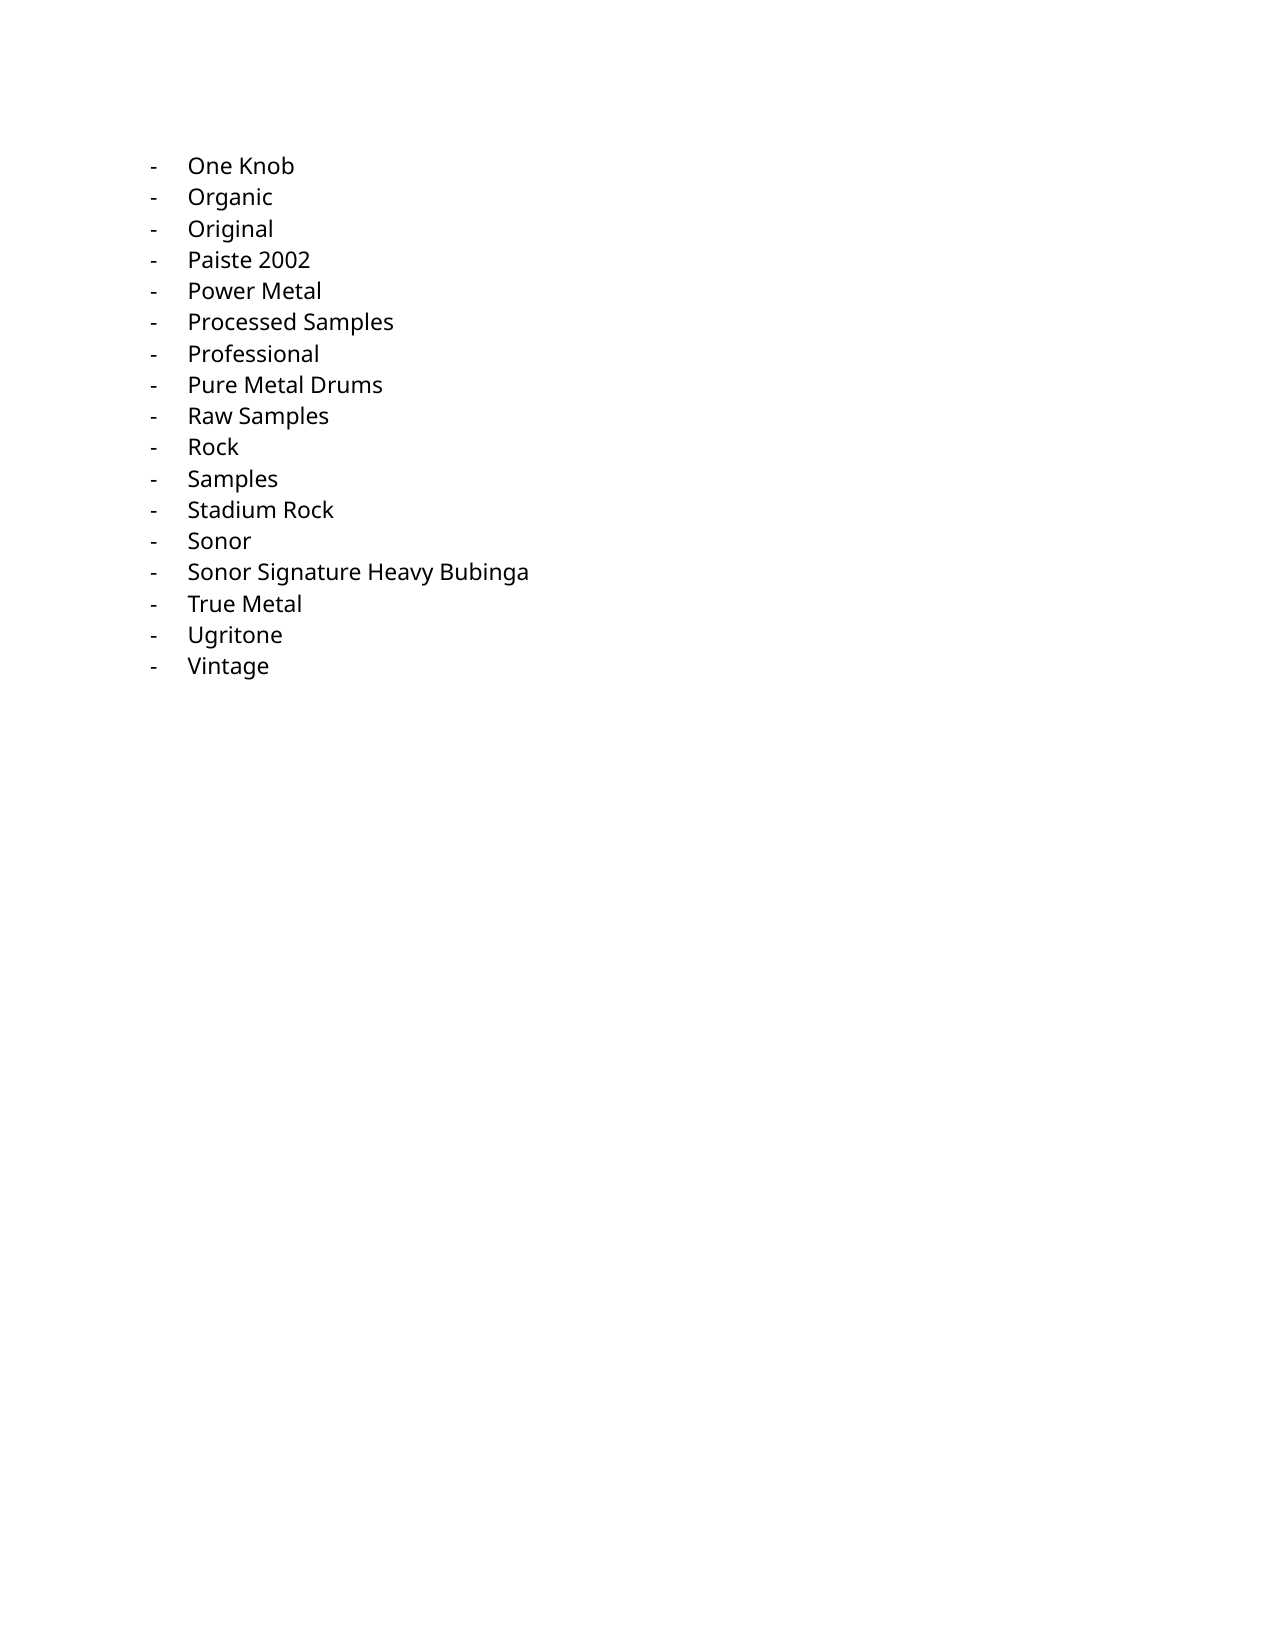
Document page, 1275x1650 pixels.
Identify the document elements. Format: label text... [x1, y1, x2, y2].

list True Metal [150, 587, 1162, 619]
list Pure Metal Drums [150, 369, 1162, 400]
list Vintage [150, 650, 1162, 681]
list Original [150, 212, 1162, 244]
list Professional [150, 337, 1162, 369]
list Organic [150, 181, 1162, 212]
list Ugritone [150, 619, 1162, 650]
list Power Metal [150, 275, 1162, 306]
list Sonor [150, 525, 1162, 556]
list Stadium Rock [150, 494, 1162, 525]
list Samples [150, 462, 1162, 494]
list Rock [150, 431, 1162, 462]
list Raw Samples [150, 400, 1162, 431]
list Paiste 2002 [150, 244, 1162, 275]
list One Knob [150, 150, 1162, 181]
list Sonor Signature Heavy Bubinga [150, 556, 1162, 587]
list Processed Samples [150, 306, 1162, 337]
